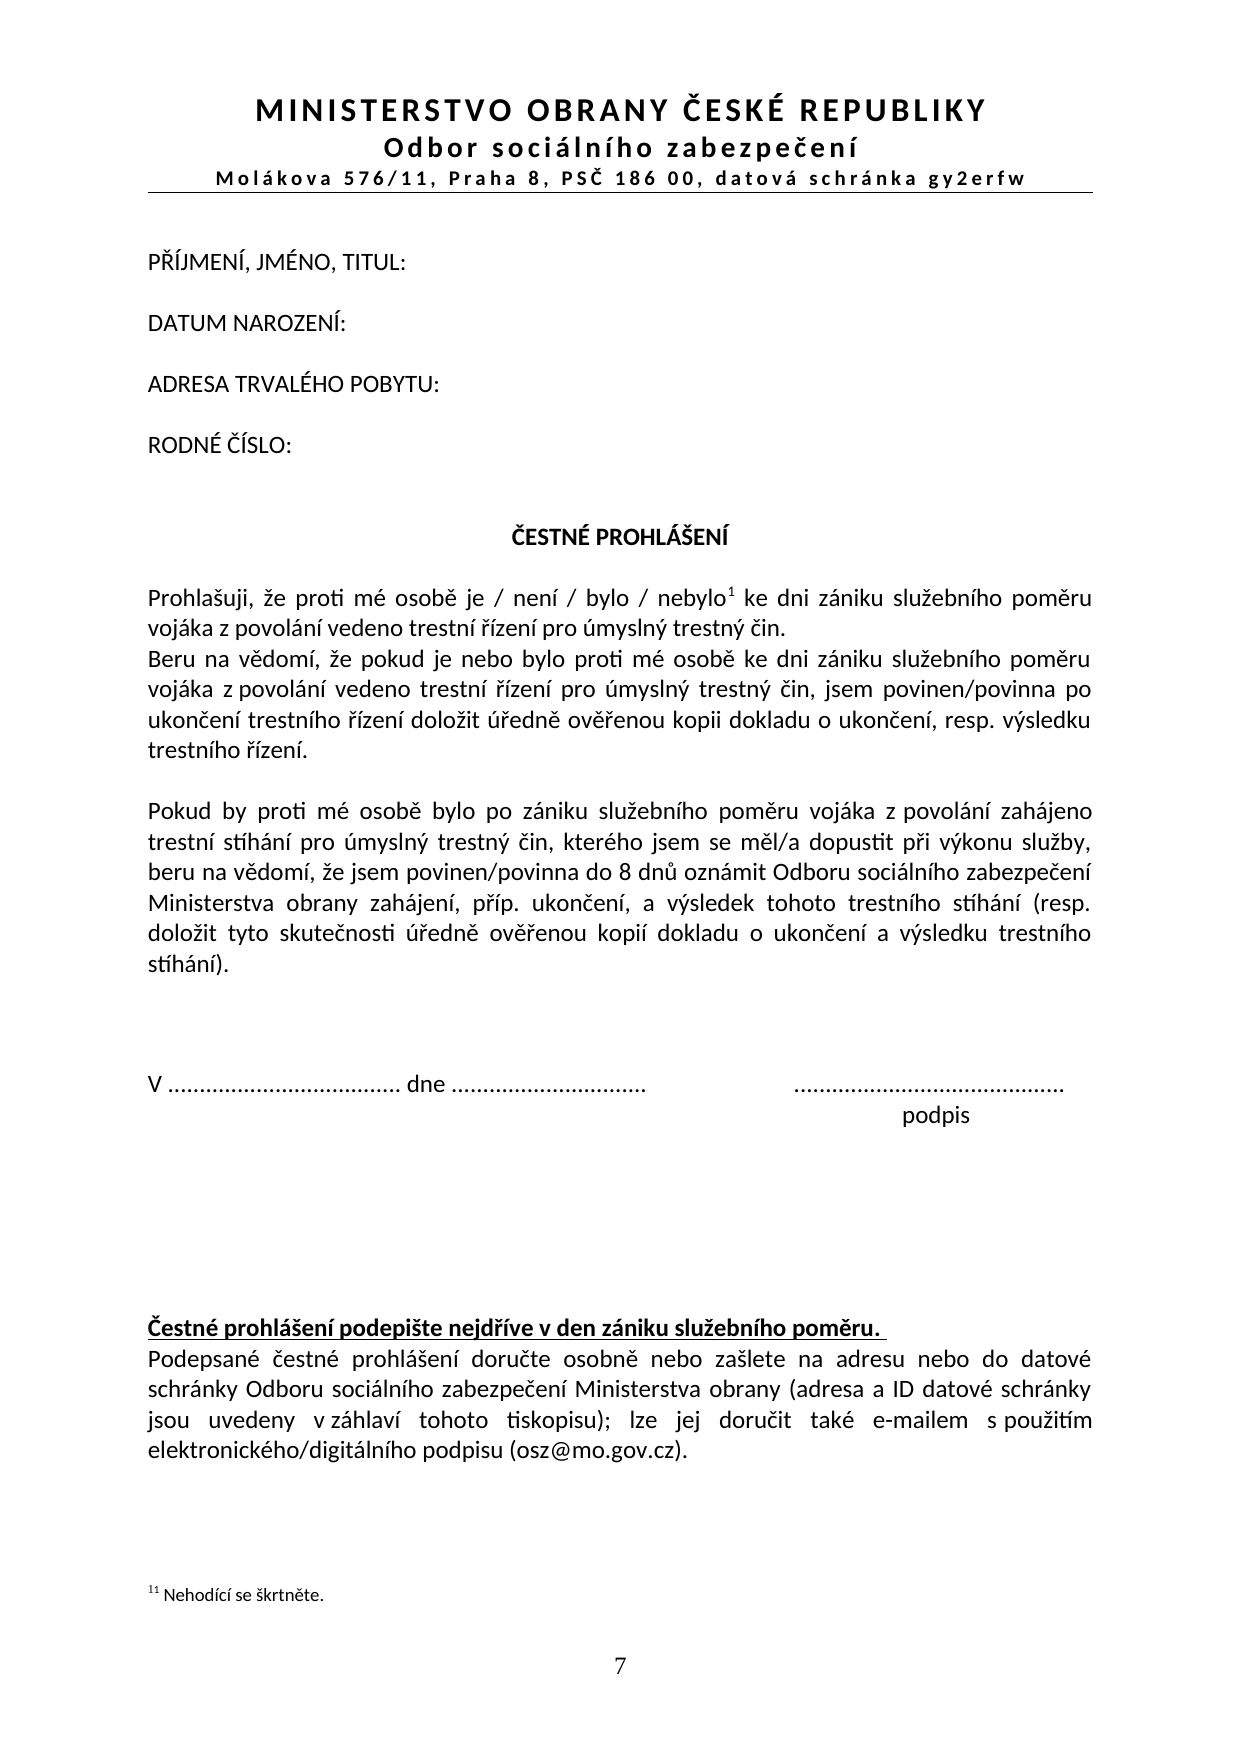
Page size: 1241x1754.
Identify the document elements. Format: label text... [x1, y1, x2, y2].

text ADRESA TRVALÉHO POBYTU: [148, 368, 1093, 399]
text Pokud by proti mé osobě bylo po zániku služebního poměru vojáka z povolání zahájeno trestní stíhání pro úmyslný trestný čin, kterého jsem se měl/a dopustit při výkonu služby, beru na vědomí, že jsem povinen/povinna do 8 dnů oznámit Odboru sociálního zabezpečení Ministerstva obrany zahájení, příp. ukončení, a výsledek tohoto trestního stíhání (resp. doložit tyto skutečnosti úředně ověřenou kopií dokladu o ukončení a výsledku trestního stíhání). [148, 795, 1093, 978]
text V ..................................... dne ............................... ........................................... [148, 1068, 1093, 1099]
text Podepsané čestné prohlášení doručte osobně nebo zašlete na adresu nebo do datové schránky Odboru sociálního zabezpečení Ministerstva obrany (adresa a ID datové schránky jsou uvedeny v záhlaví tohoto tiskopisu); lze jej doručit také e-mailem s použitím elektronického/digitálního podpisu (osz@mo.gov.cz). [148, 1343, 1093, 1465]
text Čestné prohlášení podepište nejdříve v den zániku služebního poměru. [148, 1312, 1093, 1343]
text ČESTNÉ PROHLÁŠENÍ [148, 521, 1093, 551]
text Prohlašuji, že proti mé osobě je / není / bylo / nebylo1 ke dni zániku služebního poměru vojáka z povolání vedeno trestní řízení pro úmyslný trestný čin. [148, 582, 1093, 643]
text Beru na vědomí, že pokud je nebo bylo proti mé osobě ke dni zániku služebního poměru vojáka z povolání vedeno trestní řízení pro úmyslný trestný čin, jsem povinen/povinna po ukončení trestního řízení doložit úředně ověřenou kopii dokladu o ukončení, resp. výsledku trestního řízení. [148, 643, 1093, 765]
text RODNÉ ČÍSLO: [148, 429, 1093, 460]
text DATUM NAROZENÍ: [148, 307, 1093, 338]
text PŘÍJMENÍ, JMÉNO, TITUL: [148, 246, 1093, 277]
text podpis [148, 1099, 1093, 1129]
